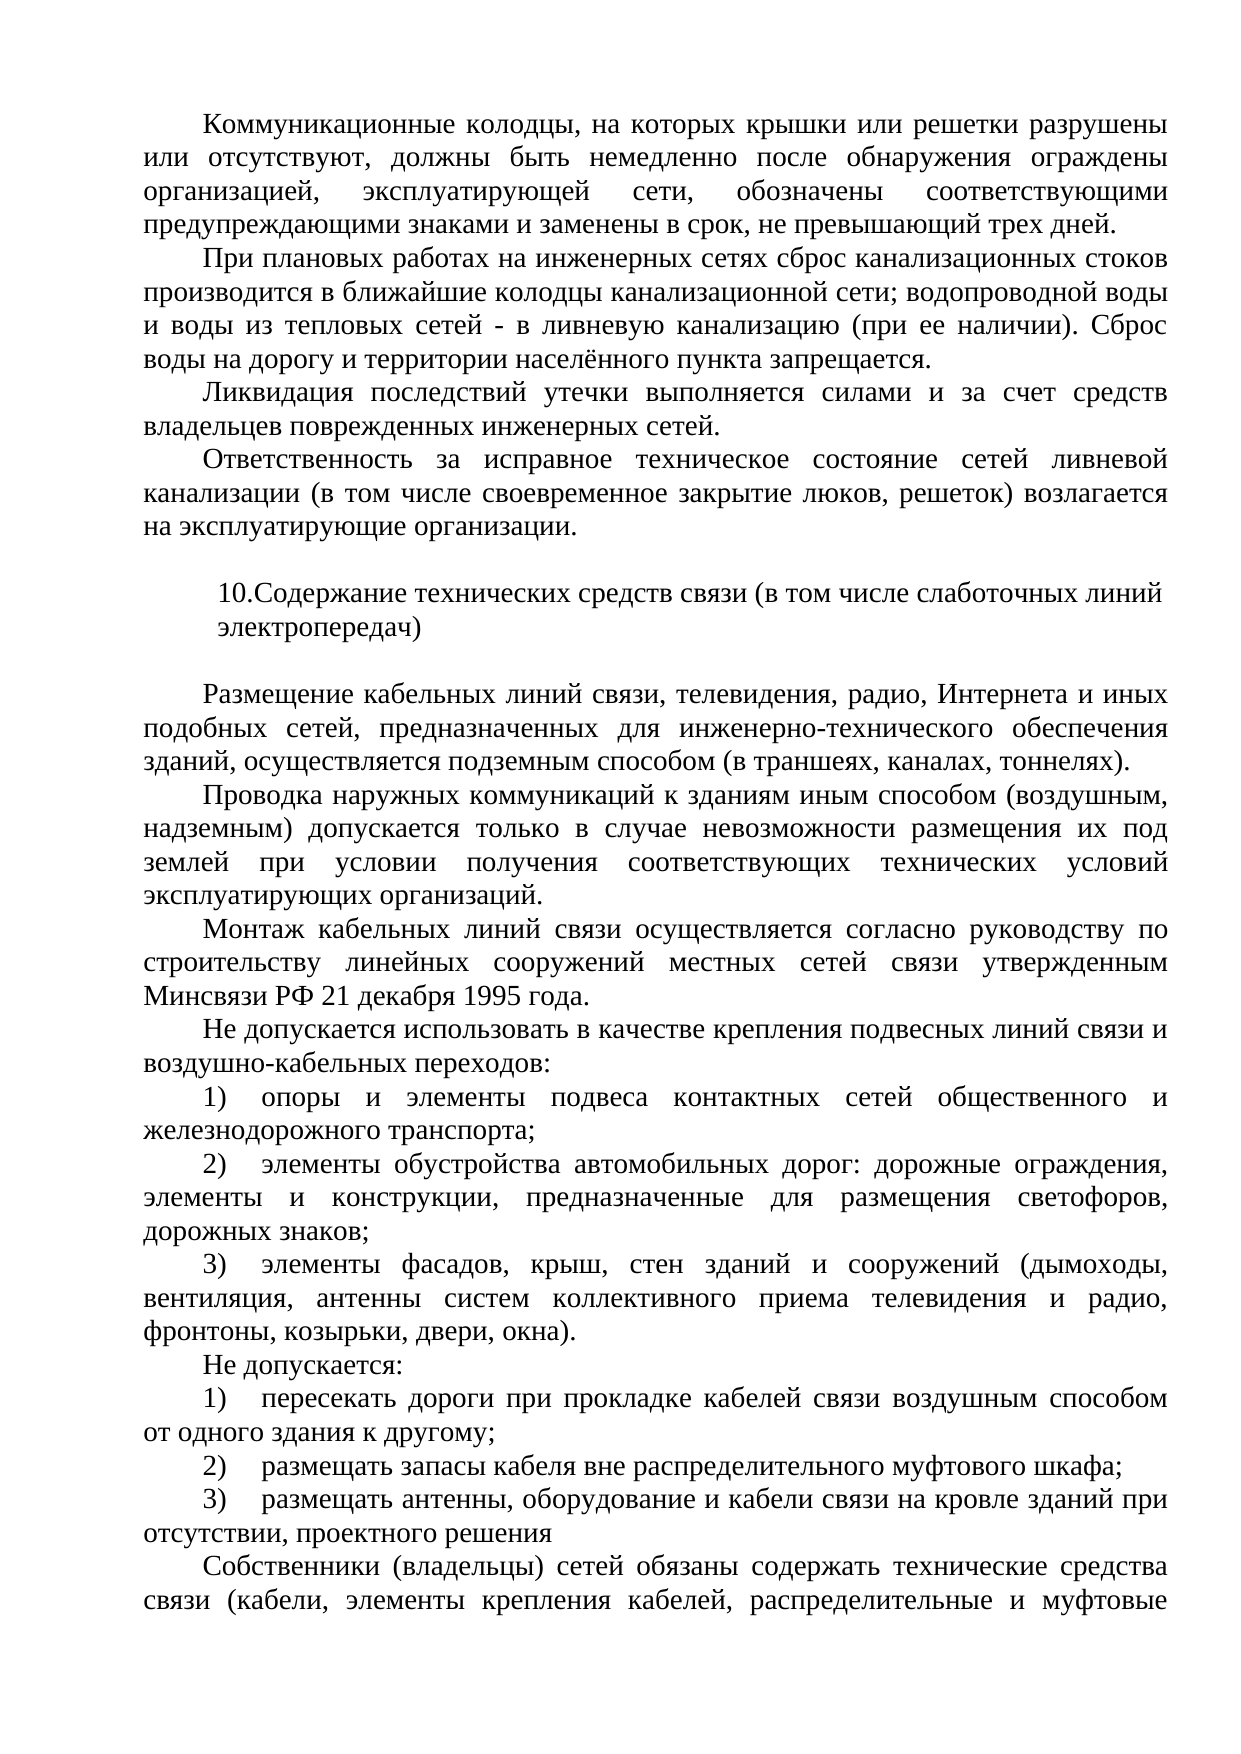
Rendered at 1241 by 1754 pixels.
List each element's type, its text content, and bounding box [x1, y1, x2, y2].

list размещать запасы кабеля вне распределительного муфтового шкафа; [143, 1448, 1169, 1481]
text Монтаж кабельных линий связи осуществляется согласно руководству по строительству линейных сооружений местных сетей связи утвержденным Минсвязи РФ 21 декабря 1995 года. [143, 911, 1169, 1012]
list элементы фасадов, крыш, стен зданий и сооружений (дымоходы, вентиляция, антенны систем коллективного приема телевидения и радио, фронтоны, козырьки, двери, окна). [143, 1246, 1169, 1347]
text Не допускается использовать в качестве крепления подвесных линий связи и воздушно-кабельных переходов: [143, 1012, 1169, 1079]
text Проводка наружных коммуникаций к зданиям иным способом (воздушным, надземным) допускается только в случае невозможности размещения их под землей при условии получения соответствующих технических условий эксплуатирующих организаций. [143, 777, 1169, 911]
list размещать антенны, оборудование и кабели связи на кровле зданий при отсутствии, проектного решения [143, 1481, 1169, 1548]
text При плановых работах на инженерных сетях сброс канализационных стоков производится в ближайшие колодцы канализационной сети; водопроводной воды и воды из тепловых сетей - в ливневую канализацию (при ее наличии). Сброс воды на дорогу и территории населённого пункта запрещается. [143, 240, 1169, 374]
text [143, 1548, 1169, 1615]
text Не допускается: [143, 1347, 1169, 1381]
list элементы обустройства автомобильных дорог: дорожные ограждения, элементы и конструкции, предназначенные для размещения светофоров, дорожных знаков; [143, 1146, 1169, 1246]
text Размещение кабельных линий связи, телевидения, радио, Интернета и иных подобных сетей, предназначенных для инженерно-технического обеспечения зданий, осуществляется подземным способом (в траншеях, каналах, тоннелях). [143, 676, 1169, 777]
text Ликвидация последствий утечки выполняется силами и за счет средств владельцев поврежденных инженерных сетей. [143, 374, 1169, 441]
text Ответственность за исправное техническое состояние сетей ливневой канализации (в том числе своевременное закрытие люков, решеток) возлагается на эксплуатирующие организации. [143, 441, 1169, 542]
list опоры и элементы подвеса контактных сетей общественного и железнодорожного транспорта; [143, 1079, 1169, 1146]
text 10.Содержание технических средств связи (в том числе слаботочных линий электропередач) [217, 576, 1169, 643]
list пересекать дороги при прокладке кабелей связи воздушным способом от одного здания к другому; [143, 1381, 1169, 1448]
text Коммуникационные колодцы, на которых крышки или решетки разрушены или отсутствуют, должны быть немедленно после обнаружения ограждены организацией, эксплуатирующей сети, обозначены соответствующими предупреждающими знаками и заменены в срок, не превышающий трех дней. [143, 106, 1169, 240]
